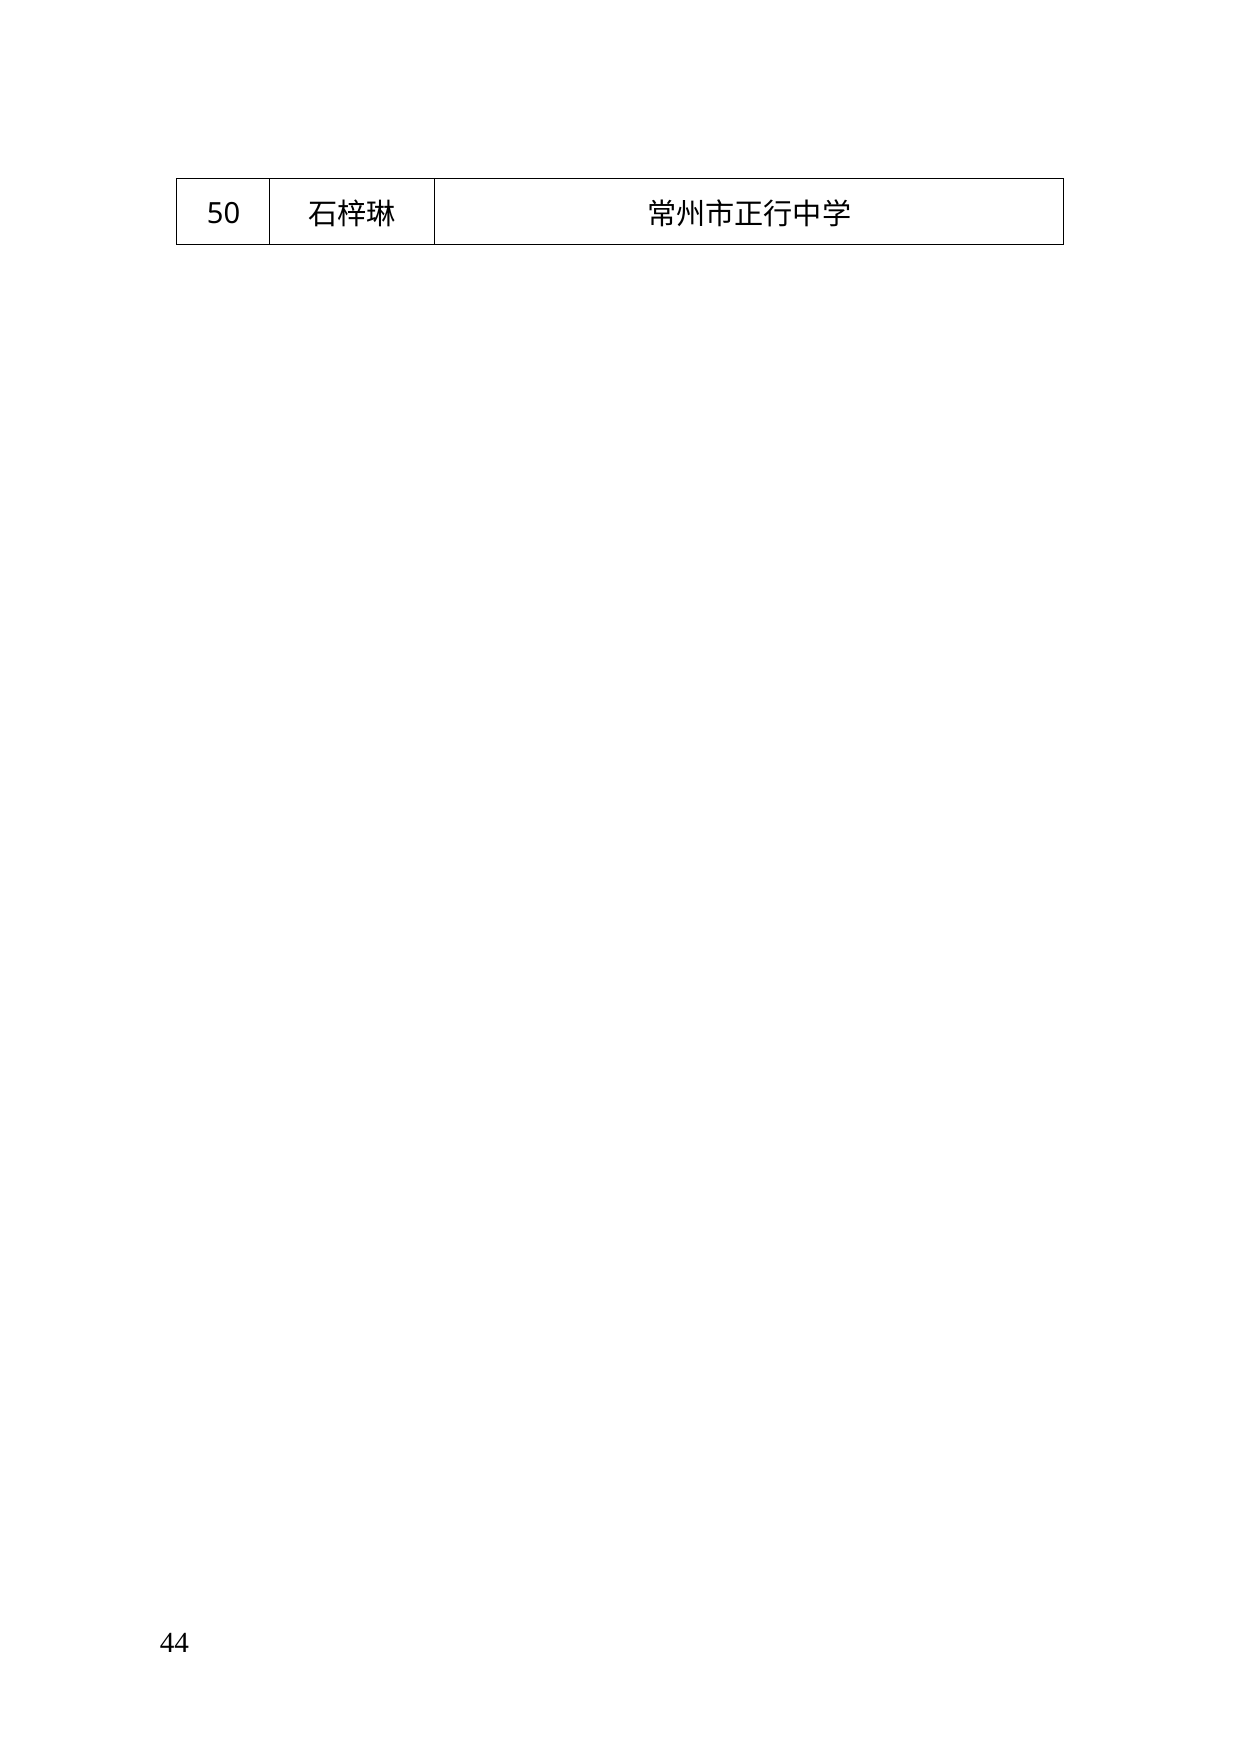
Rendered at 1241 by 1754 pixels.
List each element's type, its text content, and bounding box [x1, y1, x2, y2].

table_cell 石梓琳 [270, 179, 434, 244]
table_cell 常州市正行中学 [435, 179, 1063, 244]
table_cell 50 [177, 179, 269, 244]
